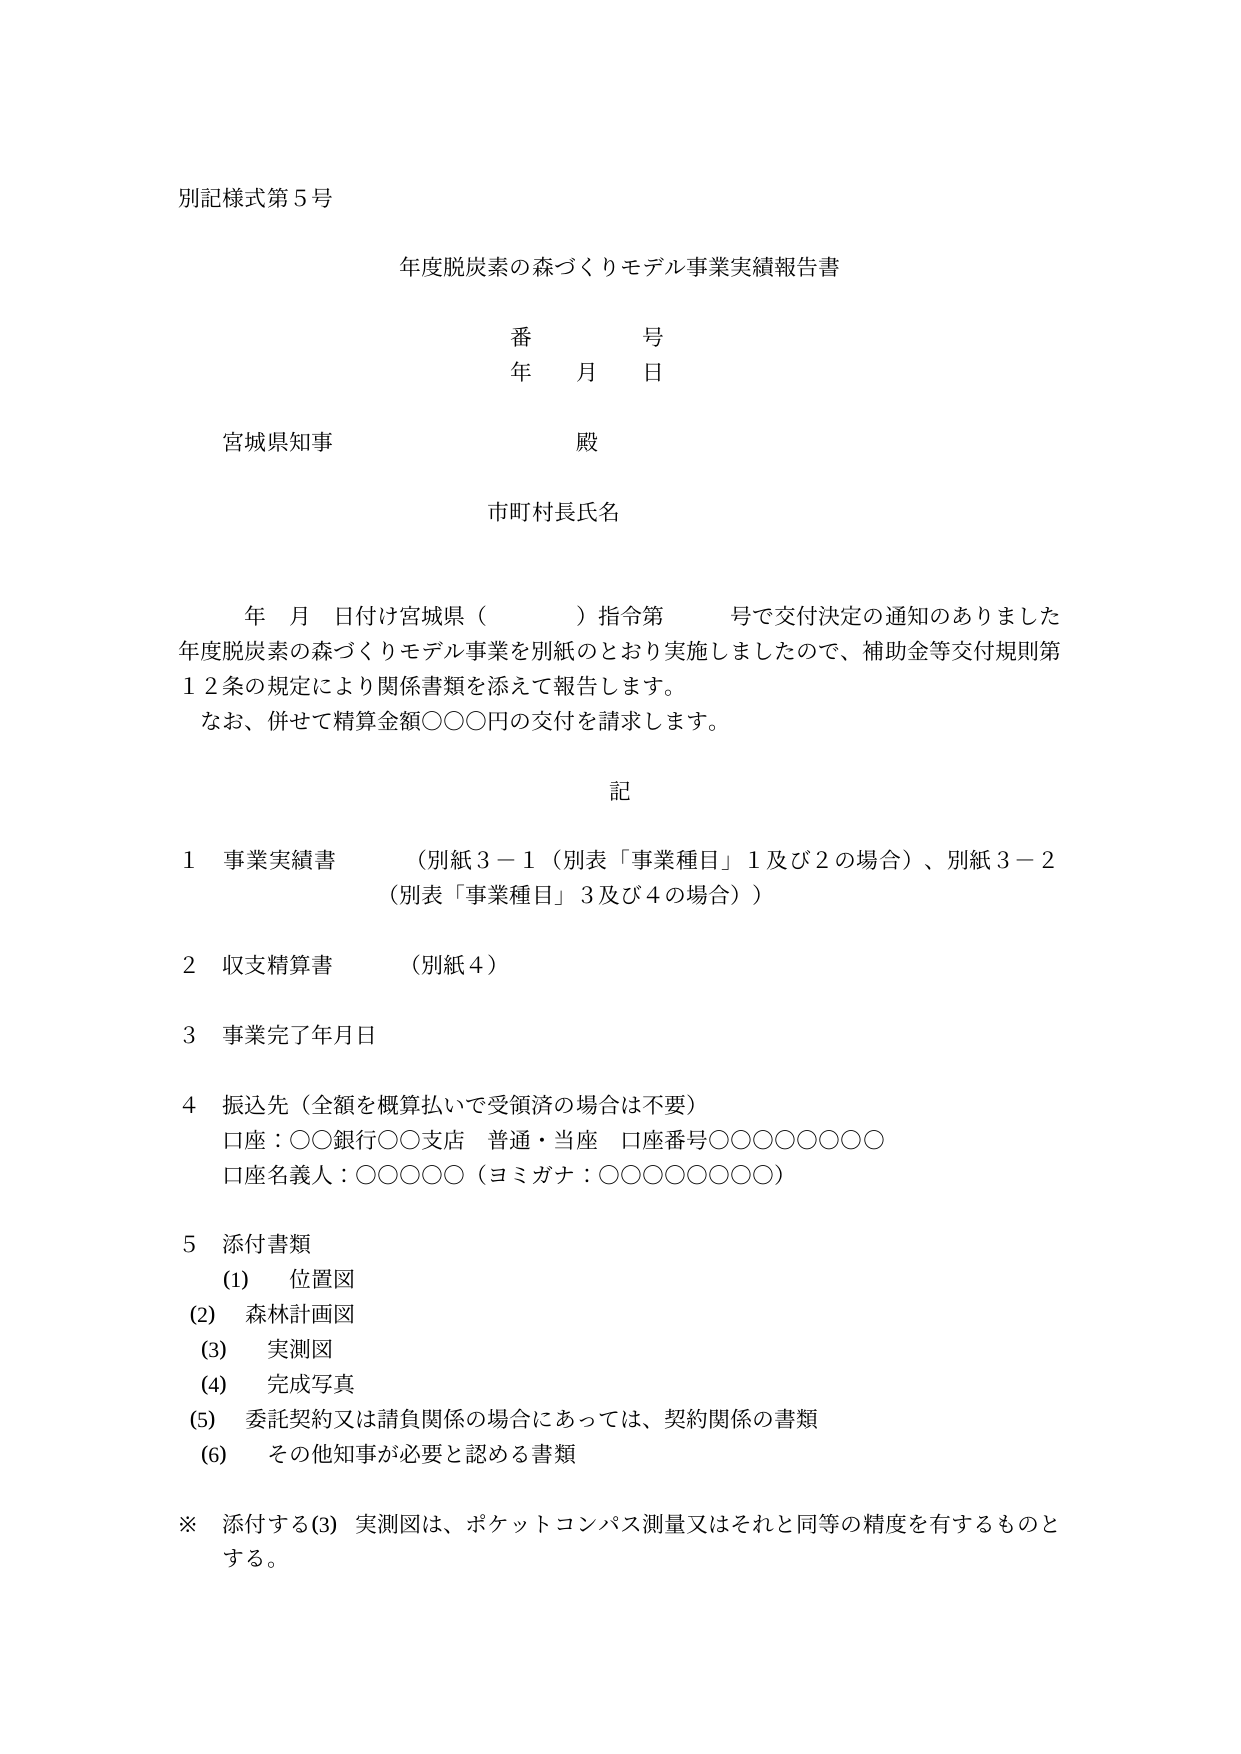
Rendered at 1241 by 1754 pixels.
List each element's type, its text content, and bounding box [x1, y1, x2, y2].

text １ 事業実績書 （別紙３－１（別表「事業種目」１及び２の場合）、別紙３－２（別表「事業種目」３及び４の場合）） [178, 842, 1062, 912]
text (6) その他知事が必要と認める書類 [178, 1435, 1062, 1470]
text (1) 位置図 [178, 1261, 1062, 1296]
text ※ 添付する(3)実測図は、ポケットコンパス測量又はそれと同等の精度を有するものとする。 [178, 1505, 1062, 1575]
text 番 号 [178, 319, 1062, 353]
text 年度脱炭素の森づくりモデル事業実績報告書 [178, 249, 1062, 284]
text 別記様式第５号 [178, 179, 1062, 214]
text (2) 森林計画図 [178, 1296, 1062, 1331]
text (4) 完成写真 [178, 1366, 1062, 1400]
text なお、併せて精算金額○○○円の交付を請求します。 [178, 702, 1062, 737]
text 口座名義人：○○○○○（ヨミガナ：○○○○○○○○） [178, 1156, 1062, 1191]
text 年 月 日 [178, 353, 1062, 388]
text ４ 振込先（全額を概算払いで受領済の場合は不要） [178, 1086, 1062, 1121]
text ５ 添付書類 [178, 1226, 1062, 1261]
text 記 [178, 772, 1062, 807]
text 宮城県知事 殿 [178, 423, 1062, 458]
text 市町村長氏名 [178, 493, 1062, 528]
text 口座：○○銀行○○支店 普通・当座 口座番号○○○○○○○○ [178, 1121, 1062, 1156]
text ２ 収支精算書 （別紙４） [178, 947, 1062, 982]
text ３ 事業完了年月日 [178, 1017, 1062, 1051]
text (3) 実測図 [178, 1331, 1062, 1366]
text 年 月 日付け宮城県（ ）指令第 号で交付決定の通知のありました 年度脱炭素の森づくりモデル事業を別紙のとおり実施しましたので、補助金等交付規則第１２条の規定により関係書類を添えて報告します。 [156, 598, 1062, 702]
text (5) 委託契約又は請負関係の場合にあっては、契約関係の書類 [178, 1400, 1062, 1435]
